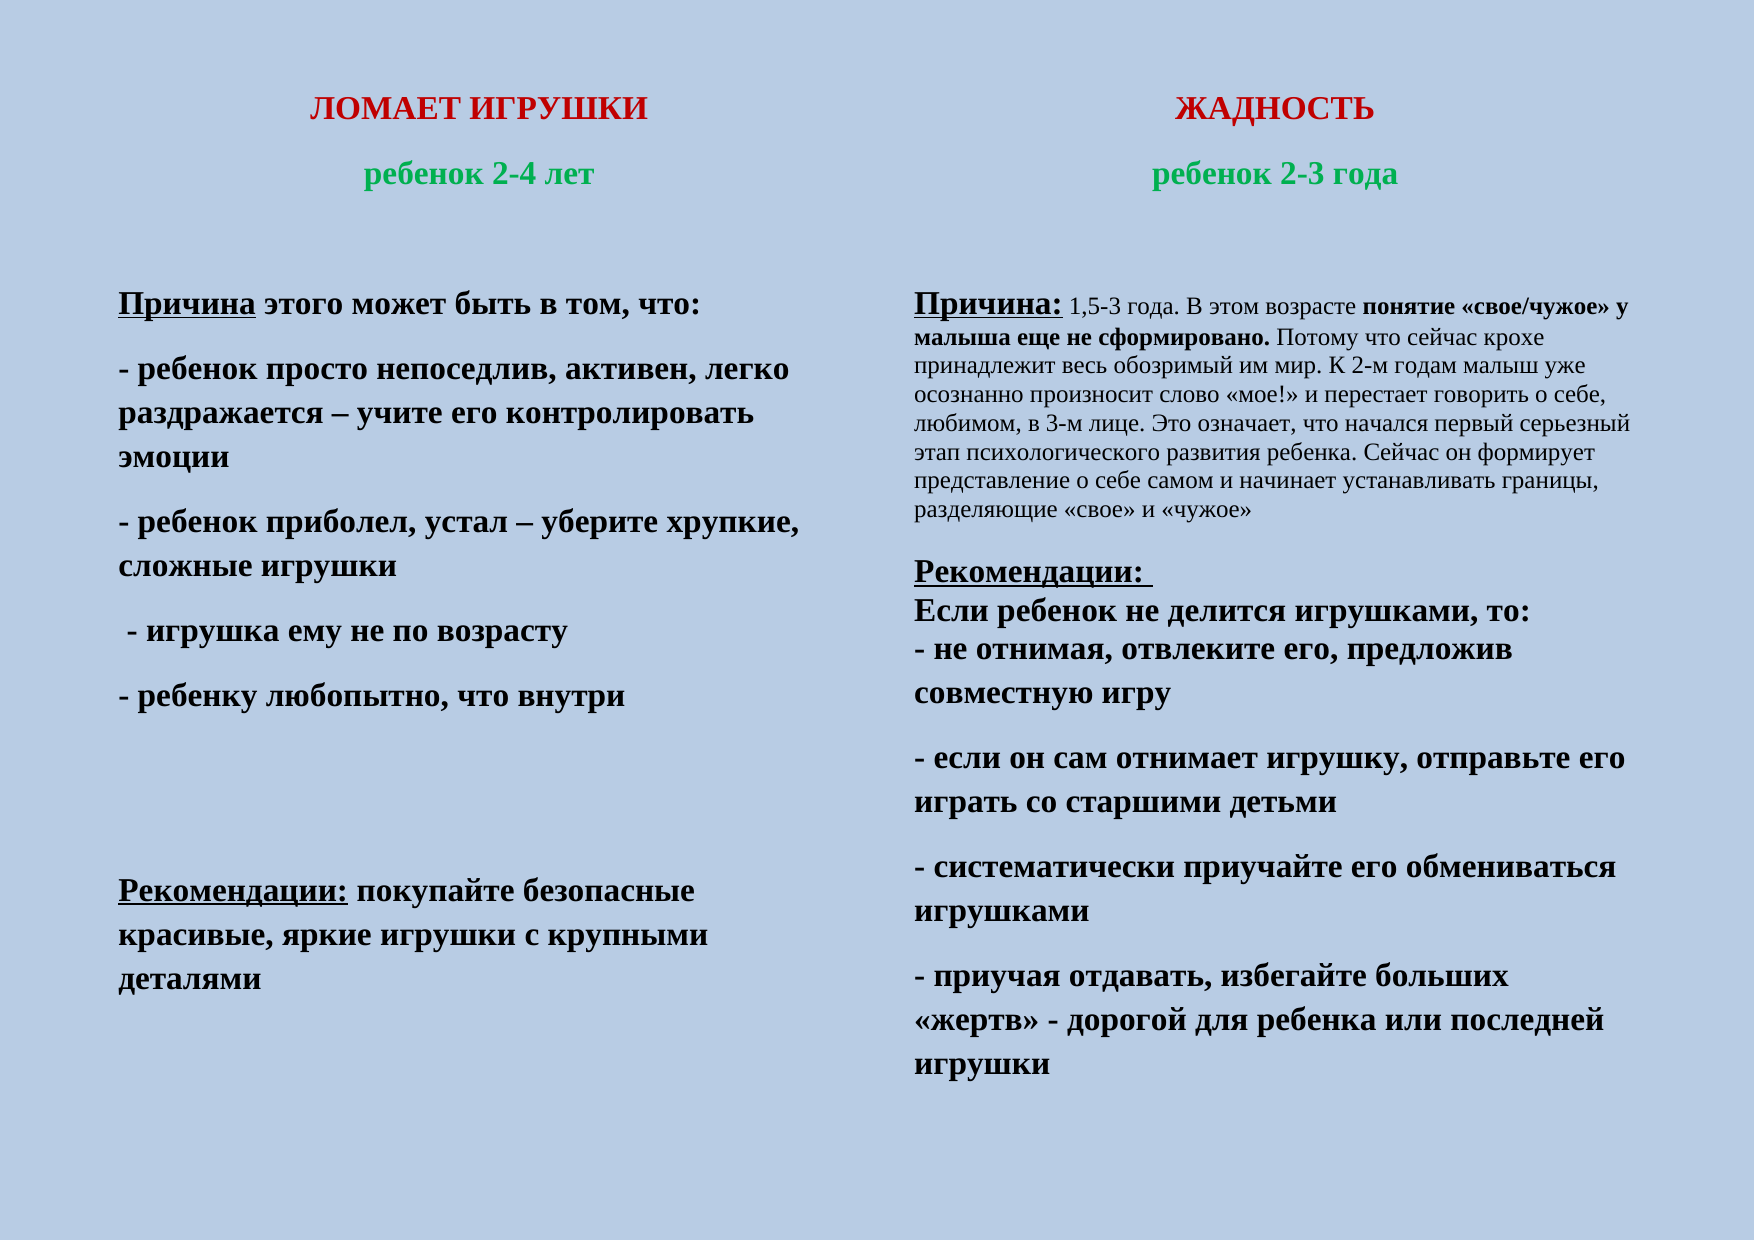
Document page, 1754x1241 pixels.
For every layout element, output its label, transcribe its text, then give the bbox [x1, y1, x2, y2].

text ребенок 2-3 года [914, 153, 1636, 192]
text Причина: 1,5-3 года. В этом возрасте понятие «свое/чужое» у малыша еще не сформировано. Потому что сейчас крохе принадлежит весь обозримый им мир. К 2-м годам малыш уже осознанно произносит слово «мое!» и перестает говорить о себе, любимом, в 3-м лице. Это означает, что начался первый серьезный этап психологического развития ребенка. Сейчас он формирует представление о себе самом и начинает устанавливать границы, разделяющие «свое» и «чужое» [914, 283, 1636, 523]
text - не отнимая, отвлеките его, предложив совместную игру [914, 628, 1636, 711]
text - если он сам отнимает игрушку, отправьте его играть со старшими детьми [914, 737, 1636, 820]
text - ребенок приболел, устал – уберите хрупкие, сложные игрушки [118, 501, 840, 584]
text - систематически приучайте его обмениваться игрушками [914, 846, 1636, 929]
text - приучая отдавать, избегайте больших «жертв» - дорогой для ребенка или последней игрушки [914, 955, 1636, 1082]
text - ребенку любопытно, что внутри [118, 675, 840, 713]
text Причина этого может быть в том, что: [118, 283, 840, 322]
text ЛОМАЕТ ИГРУШКИ [118, 89, 840, 127]
text - игрушка ему не по возрасту [118, 610, 840, 648]
text Если ребенок не делится игрушками, то: [914, 590, 1636, 628]
text ребенок 2-4 лет [118, 153, 840, 192]
text - ребенок просто непоседлив, активен, легко раздражается – учите его контролировать эмоции [118, 348, 840, 475]
text Рекомендации: покупайте безопасные красивые, яркие игрушки с крупными деталями [118, 870, 840, 996]
text ЖАДНОСТЬ [914, 89, 1636, 127]
text Рекомендации: [914, 552, 1636, 590]
